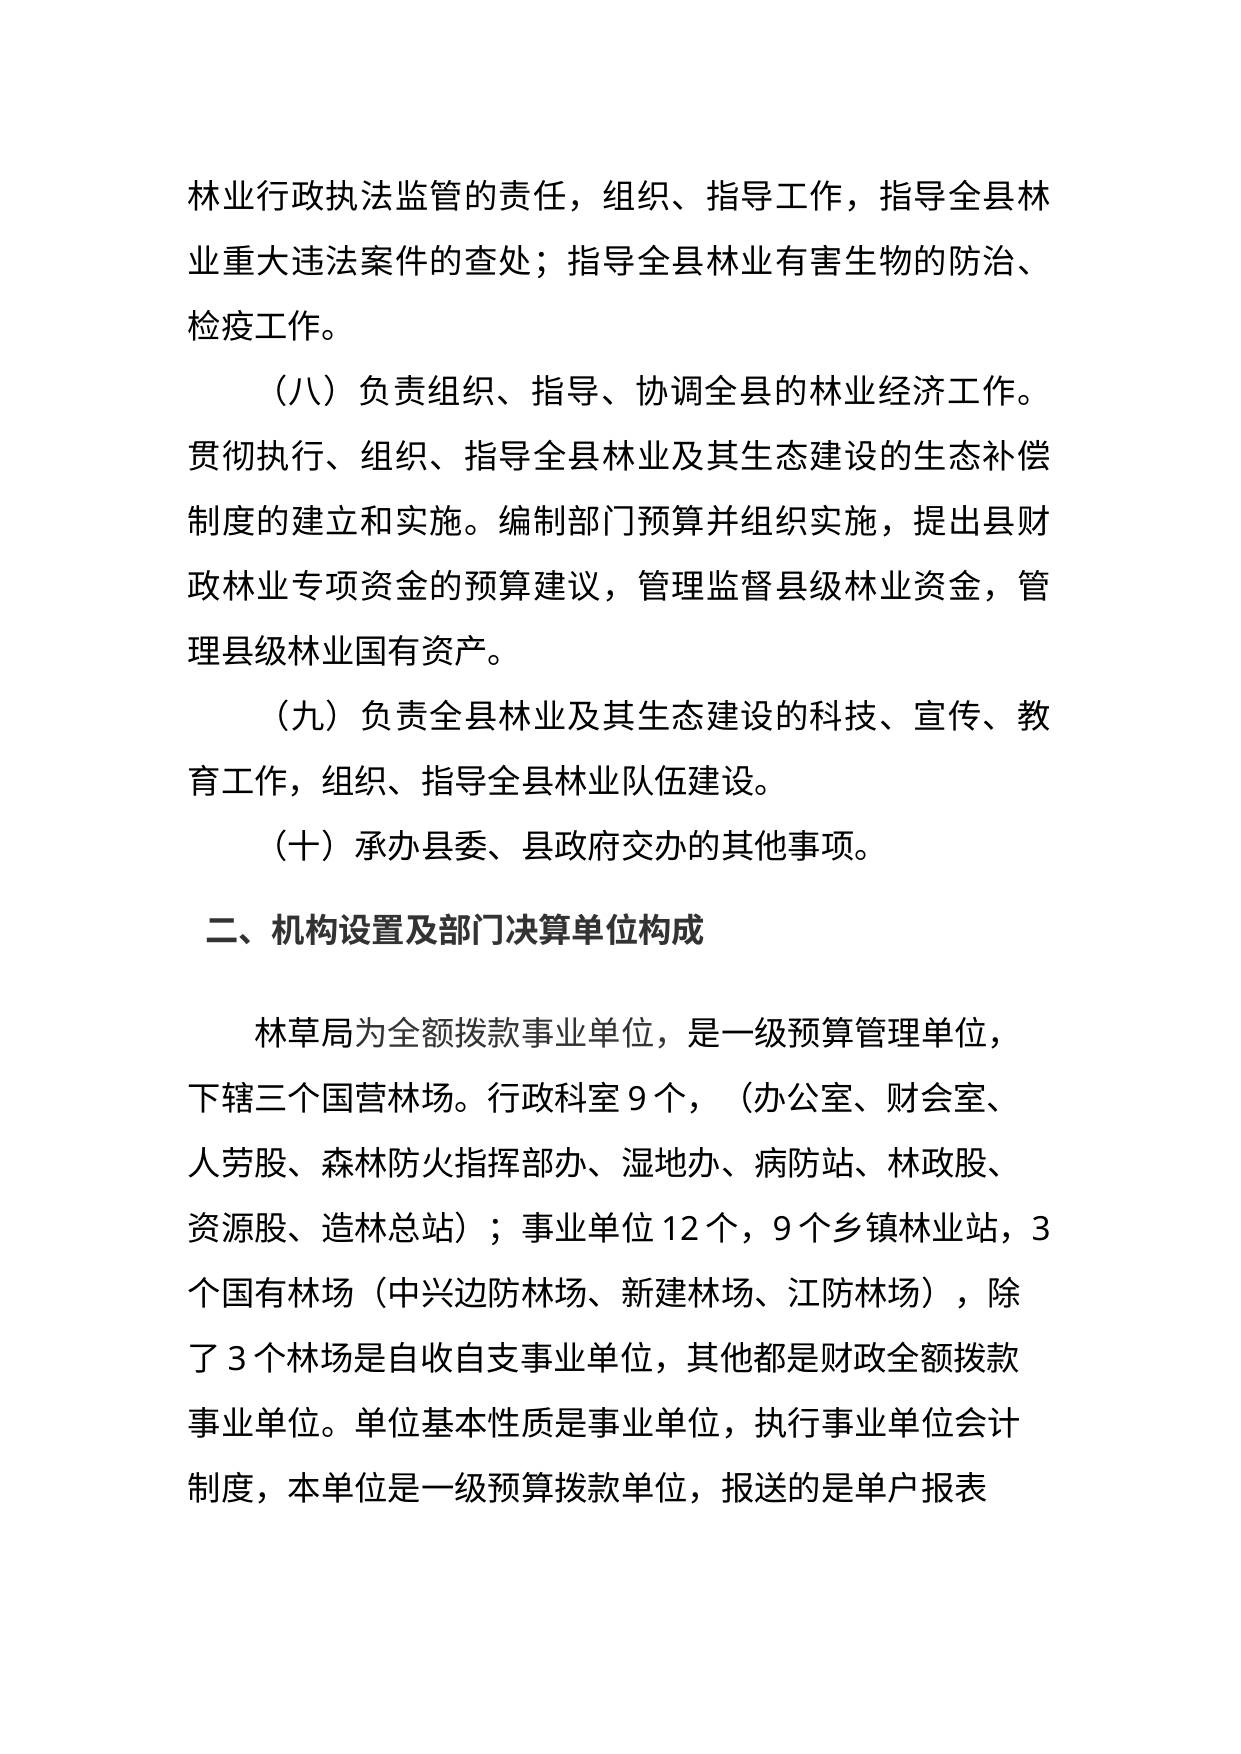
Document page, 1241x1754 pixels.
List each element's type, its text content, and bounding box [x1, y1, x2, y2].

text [187, 162, 1053, 357]
text 林草局为全额拨款事业单位，是一级预算管理单位，下辖三个国营林场。行政科室9个，（办公室、财会室、人劳股、森林防火指挥部办、湿地办、病防站、林政股、资源股、造林总站）；事业单位12个，9个乡镇林业站，3个国有林场（中兴边防林场、新建林场、江防林场），除了3个林场是自收自支事业单位，其他都是财政全额拨款事业单位。单位基本性质是事业单位，执行事业单位会计制度，本单位是一级预算拨款单位，报送的是单户报表 [187, 998, 1053, 1518]
text （八）负责组织、指导、协调全县的林业经济工作。贯彻执行、组织、指导全县林业及其生态建设的生态补偿制度的建立和实施。编制部门预算并组织实施，提出县财政林业专项资金的预算建议，管理监督县级林业资金，管理县级林业国有资产。 [187, 357, 1053, 682]
text （九）负责全县林业及其生态建设的科技、宣传、教育工作，组织、指导全县林业队伍建设。 [187, 682, 1053, 812]
text 二、机构设置及部门决算单位构成 [187, 896, 1053, 961]
list 承办县委、县政府交办的其他事项。 [187, 812, 1053, 877]
